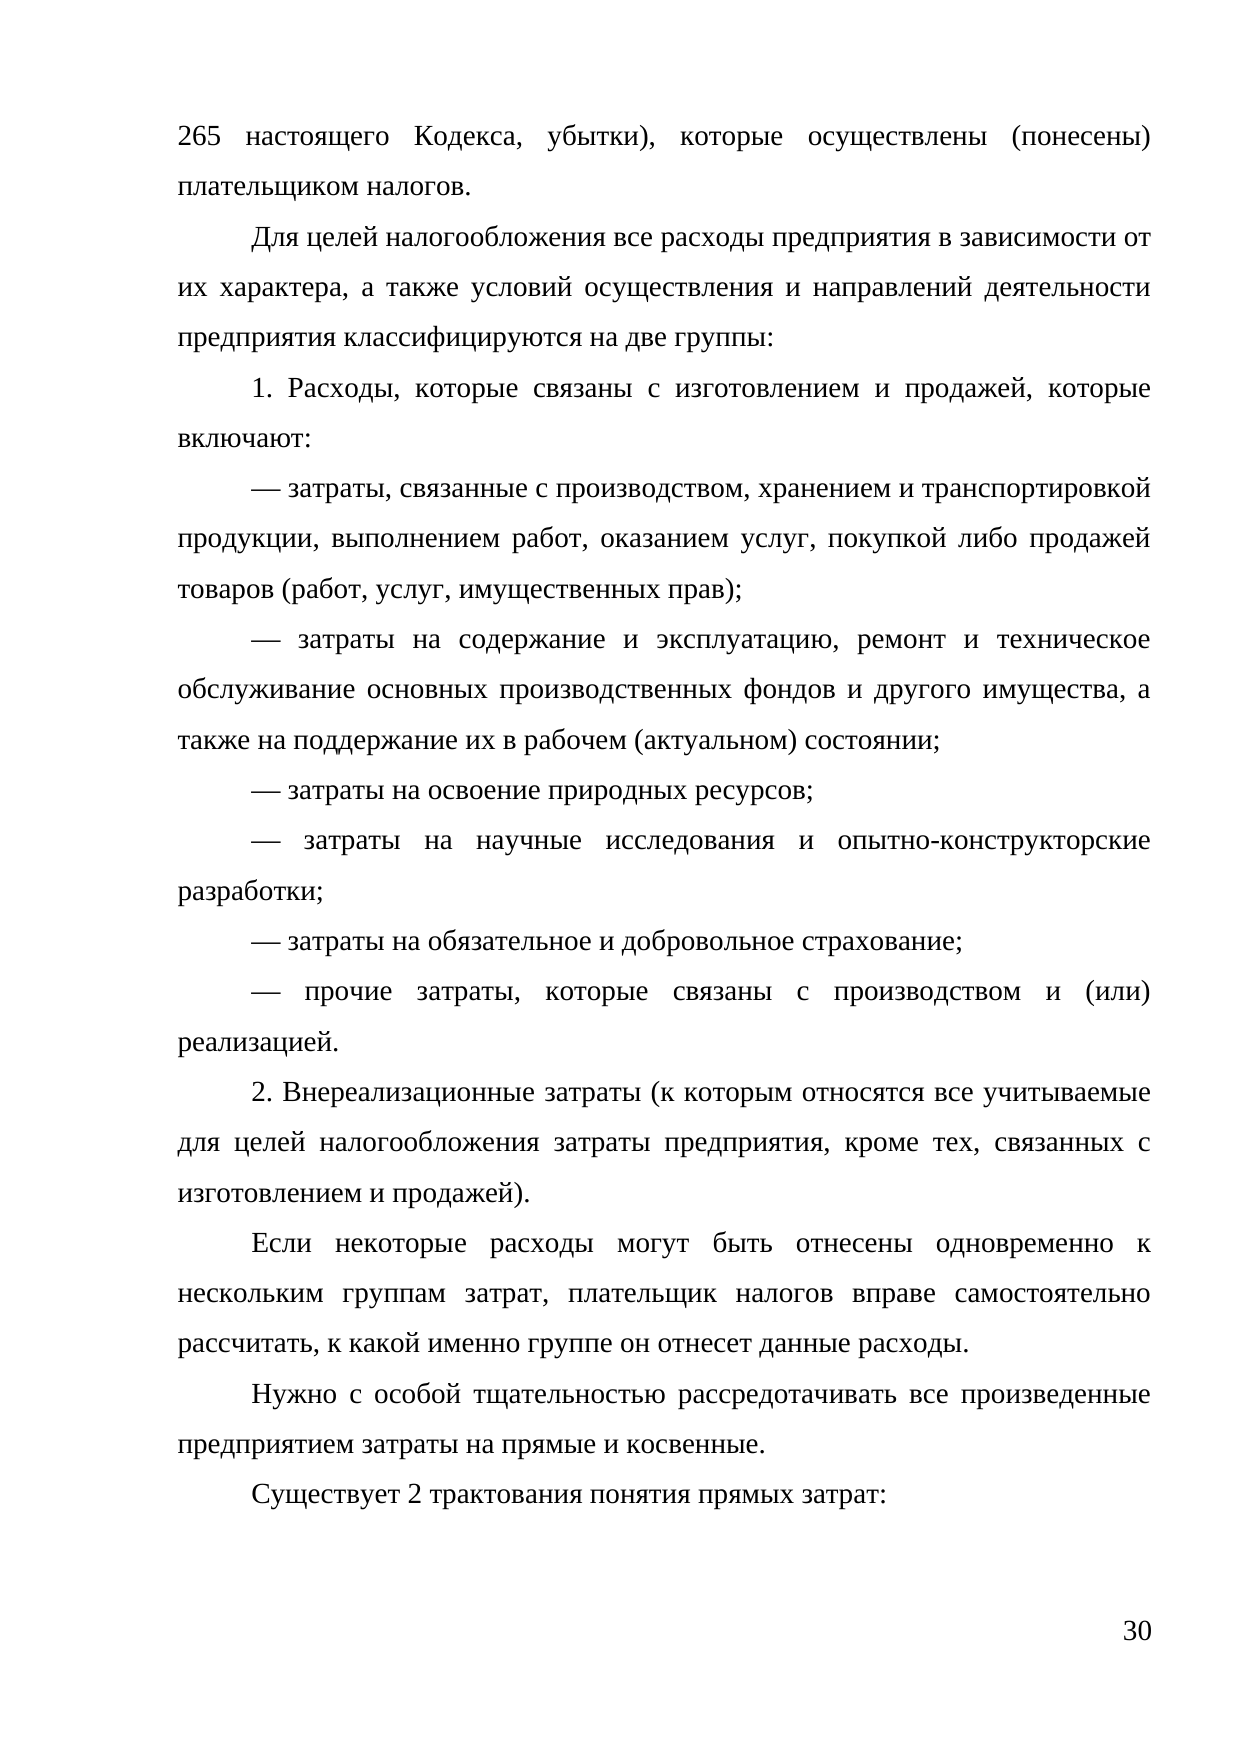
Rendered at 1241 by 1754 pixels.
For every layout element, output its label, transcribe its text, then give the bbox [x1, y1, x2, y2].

text — затраты на содержание и эксплуатацию, ремонт и техническое обслуживание основных производственных фондов и другого имущества, а также на поддержание их в рабочем (актуальном) состоянии; [177, 621, 1152, 755]
text — затраты на научные исследования и опытно-конструкторские разработки; [177, 822, 1152, 906]
text — прочие затраты, которые связаны с производством и (или) реализацией. [177, 973, 1152, 1057]
text Для целей налогообложения все расходы предприятия в зависимости от их характера, а также условий осуществления и направлений деятельности предприятия классифицируются на две группы: [177, 219, 1152, 353]
text — затраты на освоение природных ресурсов; [177, 772, 1152, 806]
text — затраты, связанные с производством, хранением и транспортировкой продукции, выполнением работ, оказанием услуг, покупкой либо продажей товаров (работ, услуг, имущественных прав); [177, 470, 1152, 604]
text — затраты на обязательное и добровольное страхование; [177, 923, 1152, 957]
text Если некоторые расходы могут быть отнесены одновременно к нескольким группам затрат, плательщик налогов вправе самостоятельно рассчитать, к какой именно группе он отнесет данные расходы. [177, 1225, 1152, 1359]
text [177, 118, 1152, 202]
text 1. Расходы, которые связаны с изготовлением и продажей, которые включают: [177, 370, 1152, 453]
text Нужно с особой тщательностью рассредотачивать все произведенные предприятием затраты на прямые и косвенные. [177, 1376, 1152, 1460]
text 2. Внереализационные затраты (к которым относятся все учитываемые для целей налогообложения затраты предприятия, кроме тех, связанных с изготовлением и продажей). [177, 1074, 1152, 1208]
text Существует 2 трактования понятия прямых затрат: [177, 1477, 1152, 1510]
